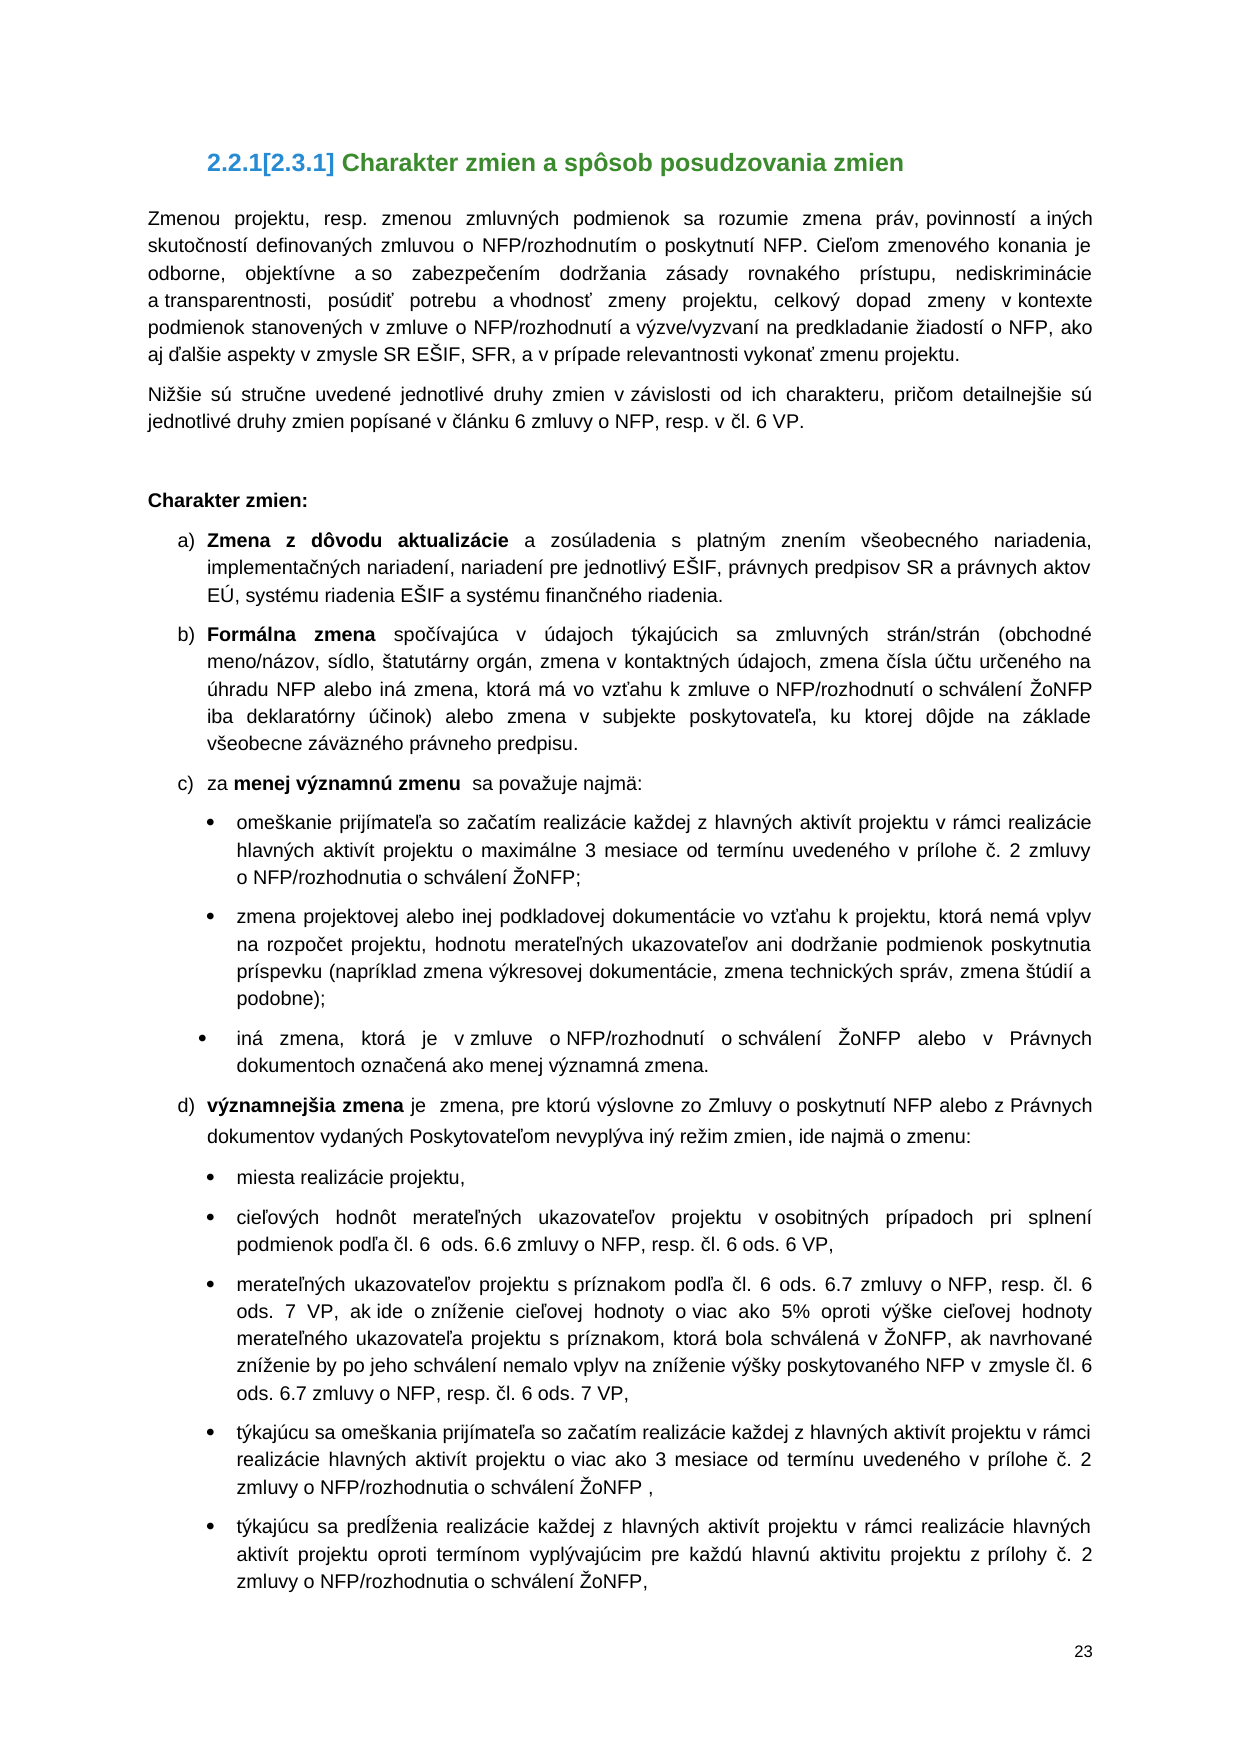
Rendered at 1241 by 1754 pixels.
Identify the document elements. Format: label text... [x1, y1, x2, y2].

text Zmenou projektu, resp. zmenou zmluvných podmienok sa rozumie zmena práv, povinností a iných skutočností definovaných zmluvou o NFP/rozhodnutím o poskytnutí NFP. Cieľom zmenového konania je odborne, objektívne a so zabezpečením dodržania zásady rovnakého prístupu, nediskriminácie a transparentnosti, posúdiť potrebu a vhodnosť zmeny projektu, celkový dopad zmeny v kontexte podmienok stanovených v zmluve o NFP/rozhodnutí a výzve/vyzvaní na predkladanie žiadostí o NFP, ako aj ďalšie aspekty v zmysle SR EŠIF, SFR, a v prípade relevantnosti vykonať zmenu projektu. [148, 207, 1092, 366]
list týkajúcu sa omeškania prijímateľa so začatím realizácie každej z hlavných aktivít projektu v rámci realizácie hlavných aktivít projektu o viac ako 3 mesiace od termínu uvedeného v prílohe č. 2 zmluvy o NFP/rozhodnutia o schválení ŽoNFP , [207, 1421, 1092, 1498]
subtitle Charakter zmien a spôsob posudzovania zmien [207, 148, 1092, 176]
list Zmena z dôvodu aktualizácie a zosúladenia s platným znením všeobecného nariadenia, implementačných nariadení, nariadení pre jednotlivý EŠIF, právnych predpisov SR a právnych aktov EÚ, systému riadenia EŠIF a systému finančného riadenia. [177, 529, 1092, 606]
list iná zmena, ktorá je v zmluve o NFP/rozhodnutí o schválení ŽoNFP alebo v Právnych dokumentoch označená ako menej významná zmena. [199, 1027, 1092, 1077]
text omeškanie prijímateľa so začatím realizácie každej z hlavných aktivít projektu v rámci realizácie hlavných aktivít projektu o maximálne 3 mesiace od termínu uvedeného v prílohe č. 2 zmluvy o NFP/rozhodnutia o schválení ŽoNFP; [207, 811, 1092, 888]
list miesta realizácie projektu, [207, 1166, 1092, 1188]
list významnejšia zmena je zmena, pre ktorú výslovne zo Zmluvy o poskytnutí NFP alebo z Právnych dokumentov vydaných Poskytovateľom nevyplýva iný režim zmien, ide najmä o zmenu: [177, 1094, 1092, 1148]
list cieľových hodnôt merateľných ukazovateľov projektu v osobitných prípadoch pri splnení podmienok podľa čl. 6 ods. 6.6 zmluvy o NFP, resp. čl. 6 ods. 6 VP, [207, 1206, 1092, 1256]
list merateľných ukazovateľov projektu s príznakom podľa čl. 6 ods. 6.7 zmluvy o NFP, resp. čl. 6 ods. 7 VP, ak ide o zníženie cieľovej hodnoty o viac ako 5% oproti výške cieľovej hodnoty merateľného ukazovateľa projektu s príznakom, ktorá bola schválená v ŽoNFP, ak navrhované zníženie by po jeho schválení nemalo vplyv na zníženie výšky poskytovaného NFP v zmysle čl. 6 ods. 6.7 zmluvy o NFP, resp. čl. 6 ods. 7 VP, [207, 1272, 1092, 1404]
list Formálna zmena spočívajúca v údajoch týkajúcich sa zmluvných strán/strán (obchodné meno/názov, sídlo, štatutárny orgán, zmena v kontaktných údajoch, zmena čísla účtu určeného na úhradu NFP alebo iná zmena, ktorá má vo vzťahu k zmluve o NFP/rozhodnutí o schválení ŽoNFP iba deklaratórny účinok) alebo zmena v subjekte poskytovateľa, ku ktorej dôjde na základe všeobecne záväzného právneho predpisu. [177, 623, 1092, 754]
list za menej významnú zmenu sa považuje najmä: [177, 772, 1092, 794]
text Nižšie sú stručne uvedené jednotlivé druhy zmien v závislosti od ich charakteru, pričom detailnejšie sú jednotlivé druhy zmien popísané v článku 6 zmluvy o NFP, resp. v čl. 6 VP. [148, 383, 1092, 433]
text Charakter zmien: [148, 489, 1092, 512]
text zmena projektovej alebo inej podkladovej dokumentácie vo vzťahu k projektu, ktorá nemá vplyv na rozpočet projektu, hodnotu merateľných ukazovateľov ani dodržanie podmienok poskytnutia príspevku (napríklad zmena výkresovej dokumentácie, zmena technických správ, zmena štúdií a podobne); [207, 905, 1092, 1010]
list týkajúcu sa predĺženia realizácie každej z hlavných aktivít projektu v rámci realizácie hlavných aktivít projektu oproti termínom vyplývajúcim pre každú hlavnú aktivitu projektu z prílohy č. 2 zmluvy o NFP/rozhodnutia o schválení ŽoNFP, [207, 1515, 1092, 1592]
